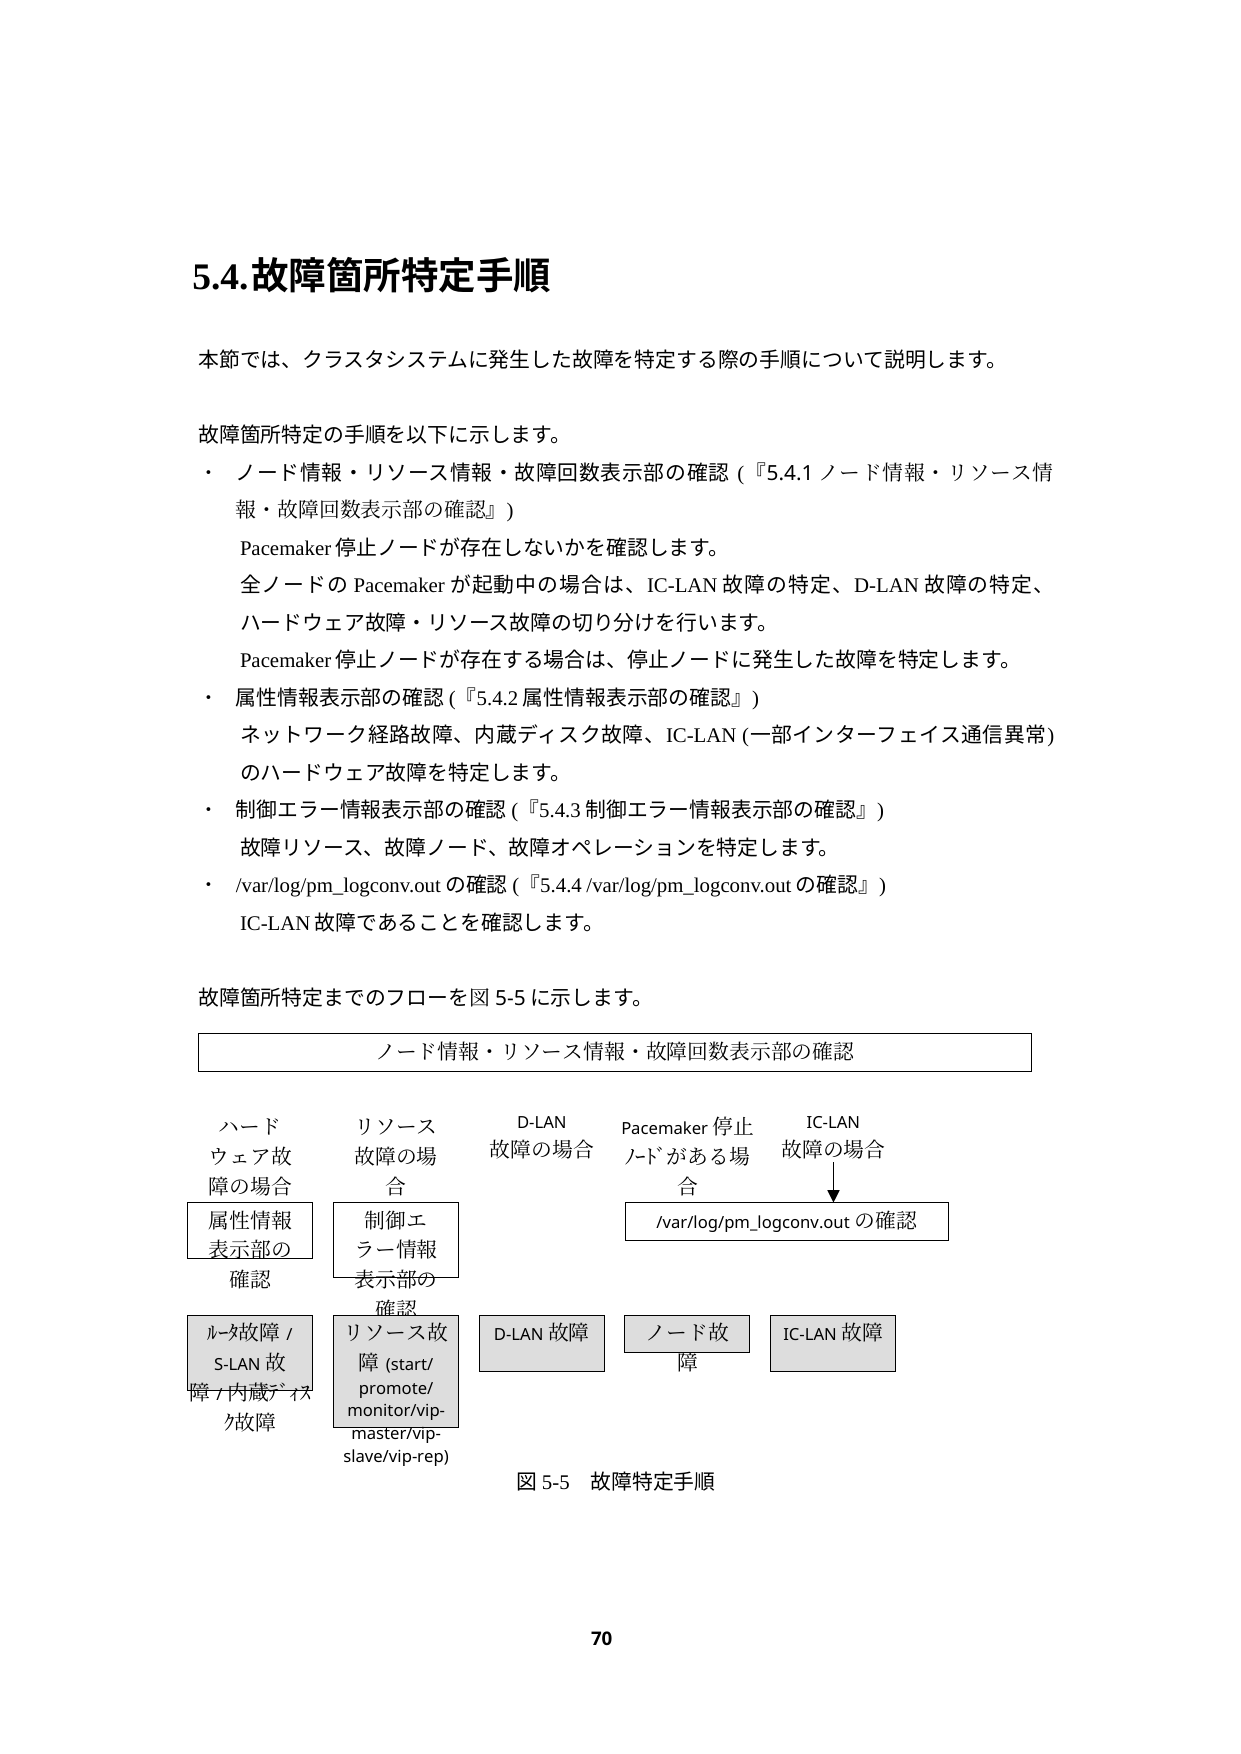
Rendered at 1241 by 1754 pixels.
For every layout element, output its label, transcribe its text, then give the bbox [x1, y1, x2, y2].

subtitle 故障箇所特定手順 [192, 236, 1063, 311]
text 故障箇所特定の手順を以下に示します。 [177, 415, 1054, 453]
text 故障リソース、故障ノード、故障オペレーションを特定します。 [240, 828, 1054, 865]
list 制御エラー情報表示部の確認 (『5.4.3 制御エラー情報表示部の確認』) [198, 790, 1054, 828]
text ネットワーク経路故障、内蔵ディスク故障、IC-LAN (一部インターフェイス通信異常)のハードウェア故障を特定します。 [240, 715, 1054, 790]
text 本節では、クラスタシステムに発生した故障を特定する際の手順について説明します。 [177, 340, 1054, 378]
list 属性情報表示部の確認 (『5.4.2 属性情報表示部の確認』) [198, 678, 1054, 715]
list ノード情報・リソース情報・故障回数表示部の確認 (『5.4.1 ノード情報・リソース情報・故障回数表示部の確認』) [198, 453, 1054, 528]
text 全ノードのPacemakerが起動中の場合は、IC-LAN故障の特定、D-LAN故障の特定、ハードウェア故障・リソース故障の切り分けを行います。 [240, 565, 1054, 640]
text Pacemaker停止ノードが存在する場合は、停止ノードに発生した故障を特定します。 [240, 640, 1054, 678]
list /var/log/pm_logconv.outの確認 (『5.4.4 /var/log/pm_logconv.outの確認』) [198, 865, 1054, 903]
text Pacemaker停止ノードが存在しないかを確認します。 [240, 528, 1054, 565]
text IC-LAN故障であることを確認します。 [240, 903, 1054, 940]
